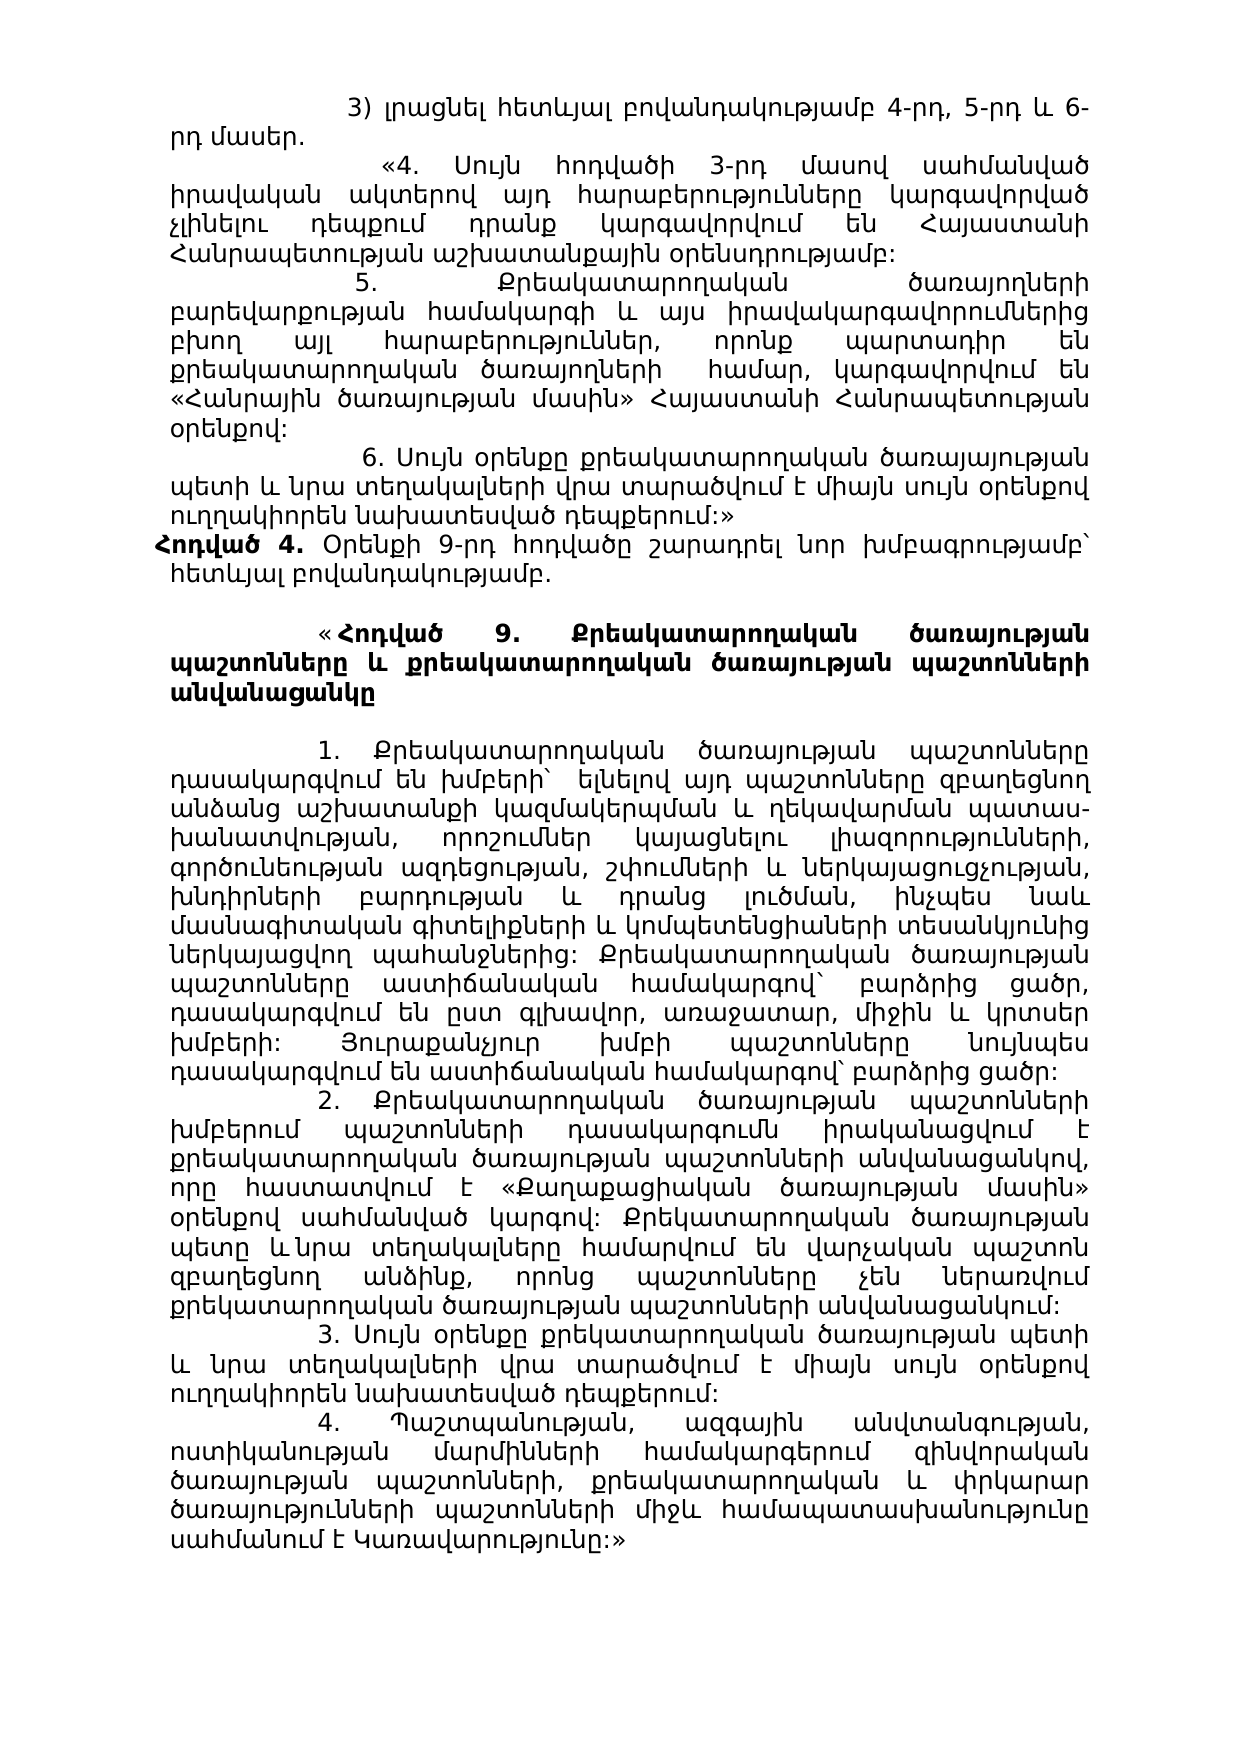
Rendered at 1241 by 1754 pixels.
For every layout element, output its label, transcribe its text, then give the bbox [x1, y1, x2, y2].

text 5. Քրեակատարողական ծառայողների բարեվարքության համակարգի և այս իրավակարգավորումներից բխող այլ հարաբերություններ, որոնք պարտադիր են քրեակատարողական ծառայողների համար, կարգավորվում են «Հանրային ծառայության մասին» Հայաստանի Հանրապետության օրենքով: [169, 268, 1090, 443]
text 6. Սույն օրենքը քրեակատարողական ծառայայության պետի և նրա տեղակալների վրա տարածվում է միայն սույն օրենքով ուղղակիորեն նախատեսված դեպքերում:» [169, 443, 1090, 531]
text Հոդված 4. Օրենքի 9-րդ հոդվածը շարադրել նոր խմբագրությամբ՝ հետևյալ բովանդակությամբ. [155, 531, 1090, 589]
text «4. Սույն հոդվածի 3-րդ մասով սահմանված իրավական ակտերով այդ հարաբերությունները կարգավորված չլինելու դեպքում դրանք կարգավորվում են Հայաստանի Հանրապետության աշխատանքային օրենսդրությամբ: [169, 151, 1090, 268]
text 1. Քրեակատարողական ծառայության պաշտոնները դասակարգվում են խմբերի՝ ելնելով այդ պաշտոնները զբաղեցնող անձանց աշխատանքի կազմակերպման և ղեկավարման պատասխանատվության, որոշումներ կայացնելու լիազորությունների, գործունեության ազդեցության, շփումների և ներկայացուցչության, խնդիրների բարդության և դրանց լուծման, ինչպես նաև մասնագիտական գիտելիքների և կոմպետենցիաների տեսանկյունից ներկայացվող պահանջներից: Քրեակատարողական ծառայության պաշտոնները աստիճանական համակարգով` բարձրից ցածր, դասակարգվում են ըստ գլխավոր, առաջատար, միջին և կրտսեր խմբերի: Յուրաքանչյուր խմբի պաշտոնները նույնպես դասակարգվում են աստիճանական համակարգով՝ բարձրից ցածր: [169, 736, 1090, 1086]
text « Հոդված 9. Քրեակատարողական ծառայության պաշտոնները և քրեակատարողական ծառայության պաշտոնների անվանացանկը [169, 618, 1090, 707]
text 3. Սույն օրենքը քրեկատարողական ծառայության պետի և նրա տեղակալների վրա տարածվում է միայն սույն օրենքով ուղղակիորեն նախատեսված դեպքերում: [169, 1321, 1090, 1408]
text 4. Պաշտպանության, ազգային անվտանգության, ոստիկանության մարմինների համակարգերում զինվորական ծառայության պաշտոնների, քրեակատարողական և փրկարար ծառայությունների պաշտոնների միջև համապատասխանությունը սահմանում է Կառավարությունը:» [169, 1408, 1090, 1554]
text 2. Քրեակատարողական ծառայության պաշտոնների խմբերում պաշտոնների դասակարգումն իրականացվում է քրեակատարողական ծառայության պաշտոնների անվանացանկով, որը հաստատվում է «Քաղաքացիական ծառայության մասին» օրենքով սահմանված կարգով: Քրեկատարողական ծառայության պետը և նրա տեղակալները համարվում են վարչական պաշտոն զբաղեցնող անձինք, որոնց պաշտոնները չեն ներառվում քրեկատարողական ծառայության պաշտոնների անվանացանկում: [169, 1086, 1090, 1321]
text 3) լրացնել հետևյալ բովանդակությամբ 4-րդ, 5-րդ և 6-րդ մասեր. [169, 93, 1090, 151]
